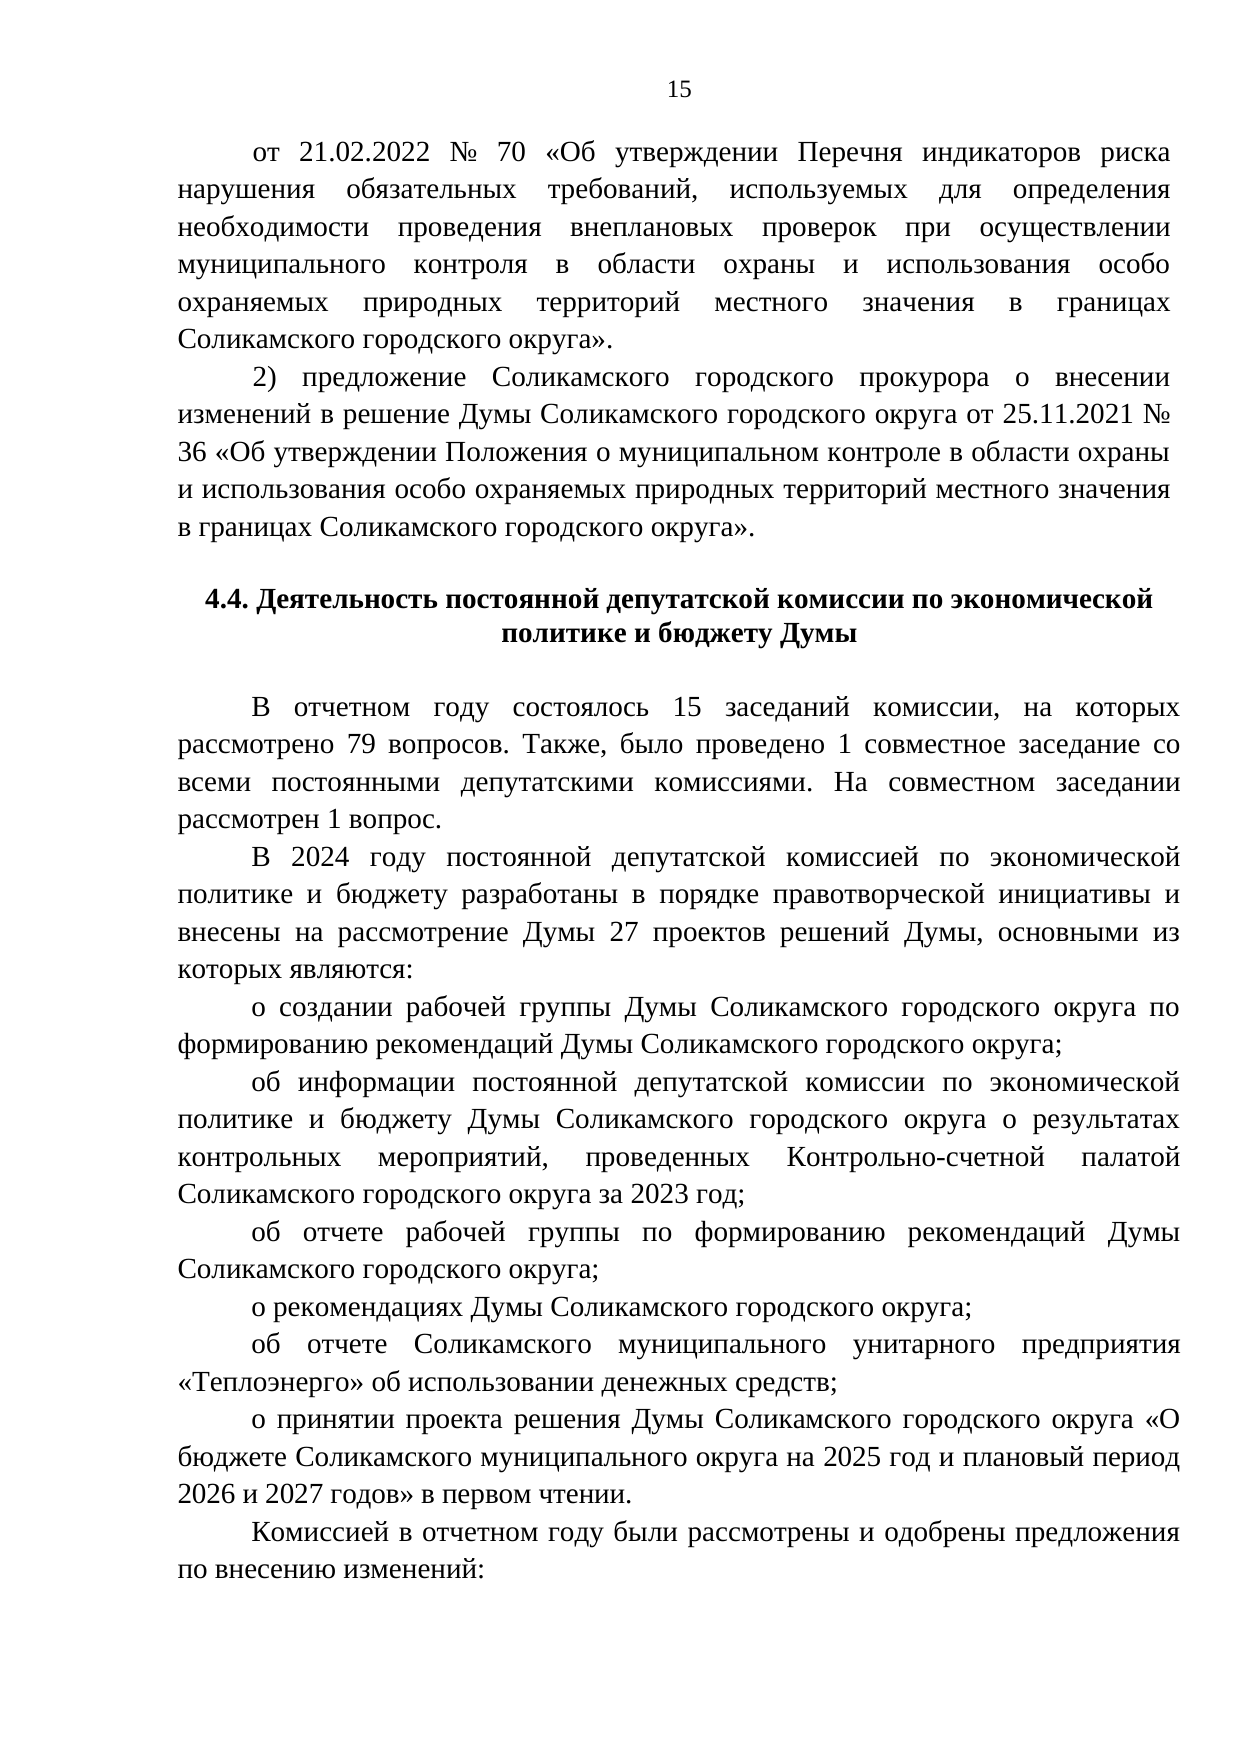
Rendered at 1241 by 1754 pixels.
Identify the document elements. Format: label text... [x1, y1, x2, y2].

text В 2024 году постоянной депутатской комиссией по экономической политике и бюджету разработаны в порядке правотворческой инициативы и внесены на рассмотрение Думы 27 проектов решений Думы, основными из которых являются: [177, 836, 1181, 986]
text о рекомендациях Думы Соликамского городского округа; [177, 1286, 1181, 1323]
text от 21.02.2022 № 70 «Об утверждении Перечня индикаторов риска нарушения обязательных требований, используемых для определения необходимости проведения внеплановых проверок при осуществлении муниципального контроля в области охраны и использования особо охраняемых природных территорий местного значения в границах Соликамского городского округа». [177, 131, 1171, 356]
text В отчетном году состоялось 15 заседаний комиссии, на которых рассмотрено 79 вопросов. Также, было проведено 1 совместное заседание со всеми постоянными депутатскими комиссиями. На совместном заседании рассмотрен 1 вопрос. [177, 686, 1181, 836]
text об отчете Соликамского муниципального унитарного предприятия «Теплоэнерго» об использовании денежных средств; [177, 1323, 1181, 1398]
text об отчете рабочей группы по формированию рекомендаций Думы Соликамского городского округа; [177, 1211, 1181, 1286]
text 2) предложение Соликамского городского прокурора о внесении изменений в решение Думы Соликамского городского округа от 25.11.2021 № 36 «Об утверждении Положения о муниципальном контроле в области охраны и использования особо охраняемых природных территорий местного значения в границах Соликамского городского округа». [177, 356, 1171, 544]
text об информации постоянной депутатской комиссии по экономической политике и бюджету Думы Соликамского городского округа о результатах контрольных мероприятий, проведенных Контрольно-счетной палатой Соликамского городского округа за 2023 год; [177, 1061, 1181, 1211]
text о принятии проекта решения Думы Соликамского городского округа «О бюджете Соликамского муниципального округа на 2025 год и плановый период 2026 и 2027 годов» в первом чтении. [177, 1398, 1181, 1511]
text 4.4. Деятельность постоянной депутатской комиссии по экономической политике и бюджету Думы [177, 581, 1181, 648]
text Комиссией в отчетном году были рассмотрены и одобрены предложения по внесению изменений: [177, 1511, 1181, 1586]
text о создании рабочей группы Думы Соликамского городского округа по формированию рекомендаций Думы Соликамского городского округа; [177, 986, 1181, 1061]
